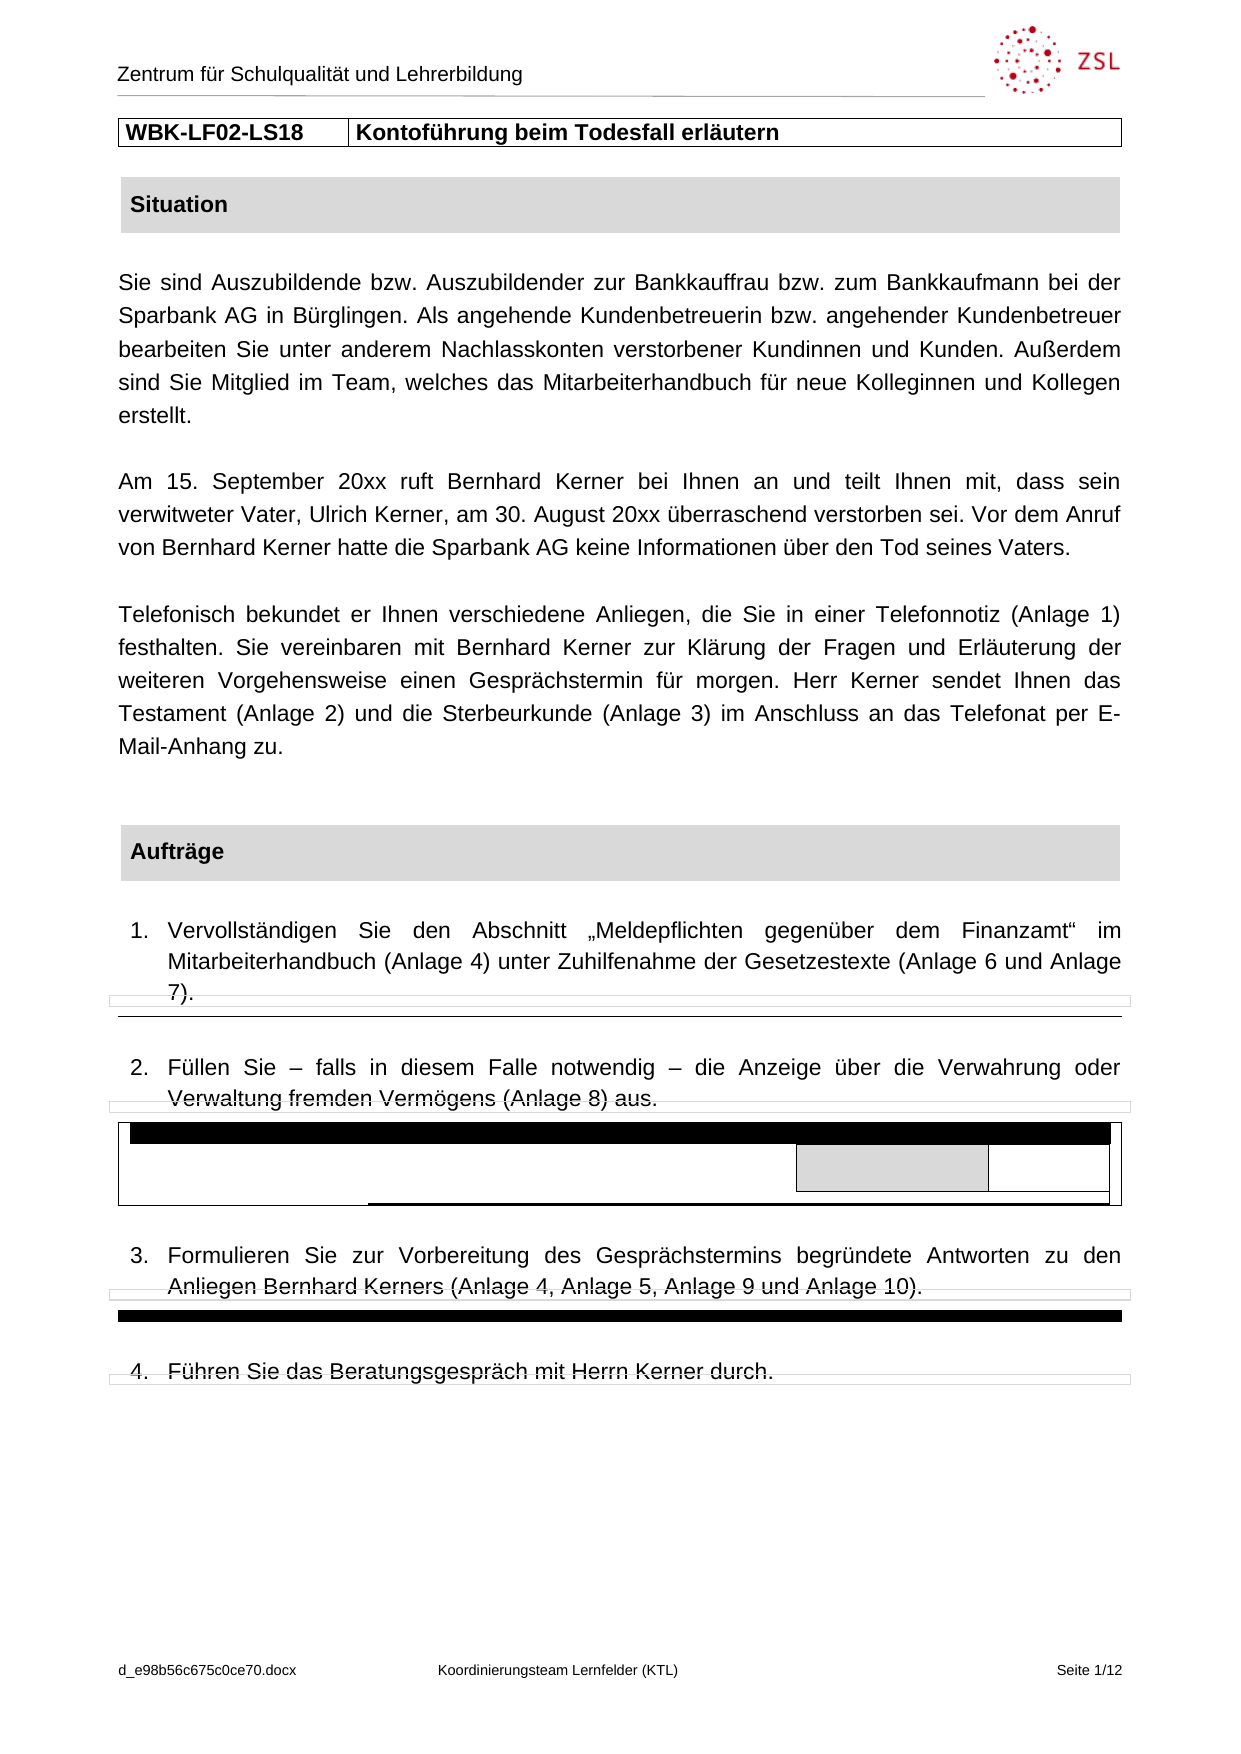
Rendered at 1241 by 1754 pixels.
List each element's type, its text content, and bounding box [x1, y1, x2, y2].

text Füllen Sie – falls in diesem Falle notwendig – die Anzeige über die Verwahrung oder Verwaltung fremden Vermögens (Anlage 8) aus. [130, 1051, 1122, 1101]
text Telefonisch bekundet er Ihnen verschiedene Anliegen, die Sie in einer Telefonnotiz (Anlage 1) festhalten. Sie vereinbaren mit Bernhard Kerner zur Klärung der Fragen und Erläuterung der weiteren Vorgehensweise einen Gesprächstermin für morgen. Herr Kerner sendet Ihnen das Testament (Anlage 2) und die Sterbeurkunde (Anlage 3) im Anschluss an das Telefonat per E-Mail-Anhang zu. [118, 596, 1122, 761]
text Situation [122, 178, 1119, 232]
text Vervollständigen Sie den Abschnitt „Meldepflichten gegenüber dem Finanzamt“ im Mitarbeiterhandbuch (Anlage 4) unter Zuhilfenahme der Gesetzestexte (Anlage 6 und Anlage 7). [130, 914, 1122, 995]
picture [992, 25, 1122, 96]
table_header WBK-LF02-LS18 [119, 119, 348, 146]
text Sie sind Auszubildende bzw. Auszubildender zur Bankkauffrau bzw. zum Bankkaufmann bei der Sparbank AG in Bürglingen. Als angehende Kundenbetreuerin bzw. angehender Kundenbetreuer bearbeiten Sie unter anderem Nachlasskonten verstorbener Kundinnen und Kunden. Außerdem sind Sie Mitglied im Team, welches das Mitarbeiterhandbuch für neue Kolleginnen und Kollegen erstellt. [118, 264, 1122, 430]
text Führen Sie das Beratungsgespräch mit Herrn Kerner durch. [130, 1355, 1122, 1374]
text Am 15. September 20xx ruft Bernhard Kerner bei Ihnen an und teilt Ihnen mit, dass sein verwitweter Vater, Ulrich Kerner, am 30. August 20xx überraschend verstorben sei. Vor dem Anruf von Bernhard Kerner hatte die Sparbank AG keine Informationen über den Tod seines Vaters. [118, 463, 1122, 562]
table_header Sparbank AG Friedensstr. 16 70123 Bürglingen An das Finanzamt Bürglingen Erbschaftsteuerstelle Grenzstr. 2 70123 Bürglingen Anzeige über die Verwahrung oder Verwaltung fremden Vermögens (§ 33 Abs. 1 ErbStG und § 1 ErbStDV) 1. Erblasser/in 2. Guthaben und andere Forderungen, auch Gemeinschaftskonten 3. Wertpapiere, Anteile, Genussscheine und dergleichen, auch solche in Gemeinschaftsdepots [119, 1123, 1109, 1205]
text Formulieren Sie zur Vorbereitung des Gesprächstermins begründete Antworten zu den Anliegen Bernhard Kerners (Anlage 4, Anlage 5, Anlage 9 und Anlage 10). [130, 1239, 1122, 1289]
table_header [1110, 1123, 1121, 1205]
text Aufträge [122, 826, 1119, 880]
table_header Kontoführung beim Todesfall erläutern [349, 119, 1121, 146]
